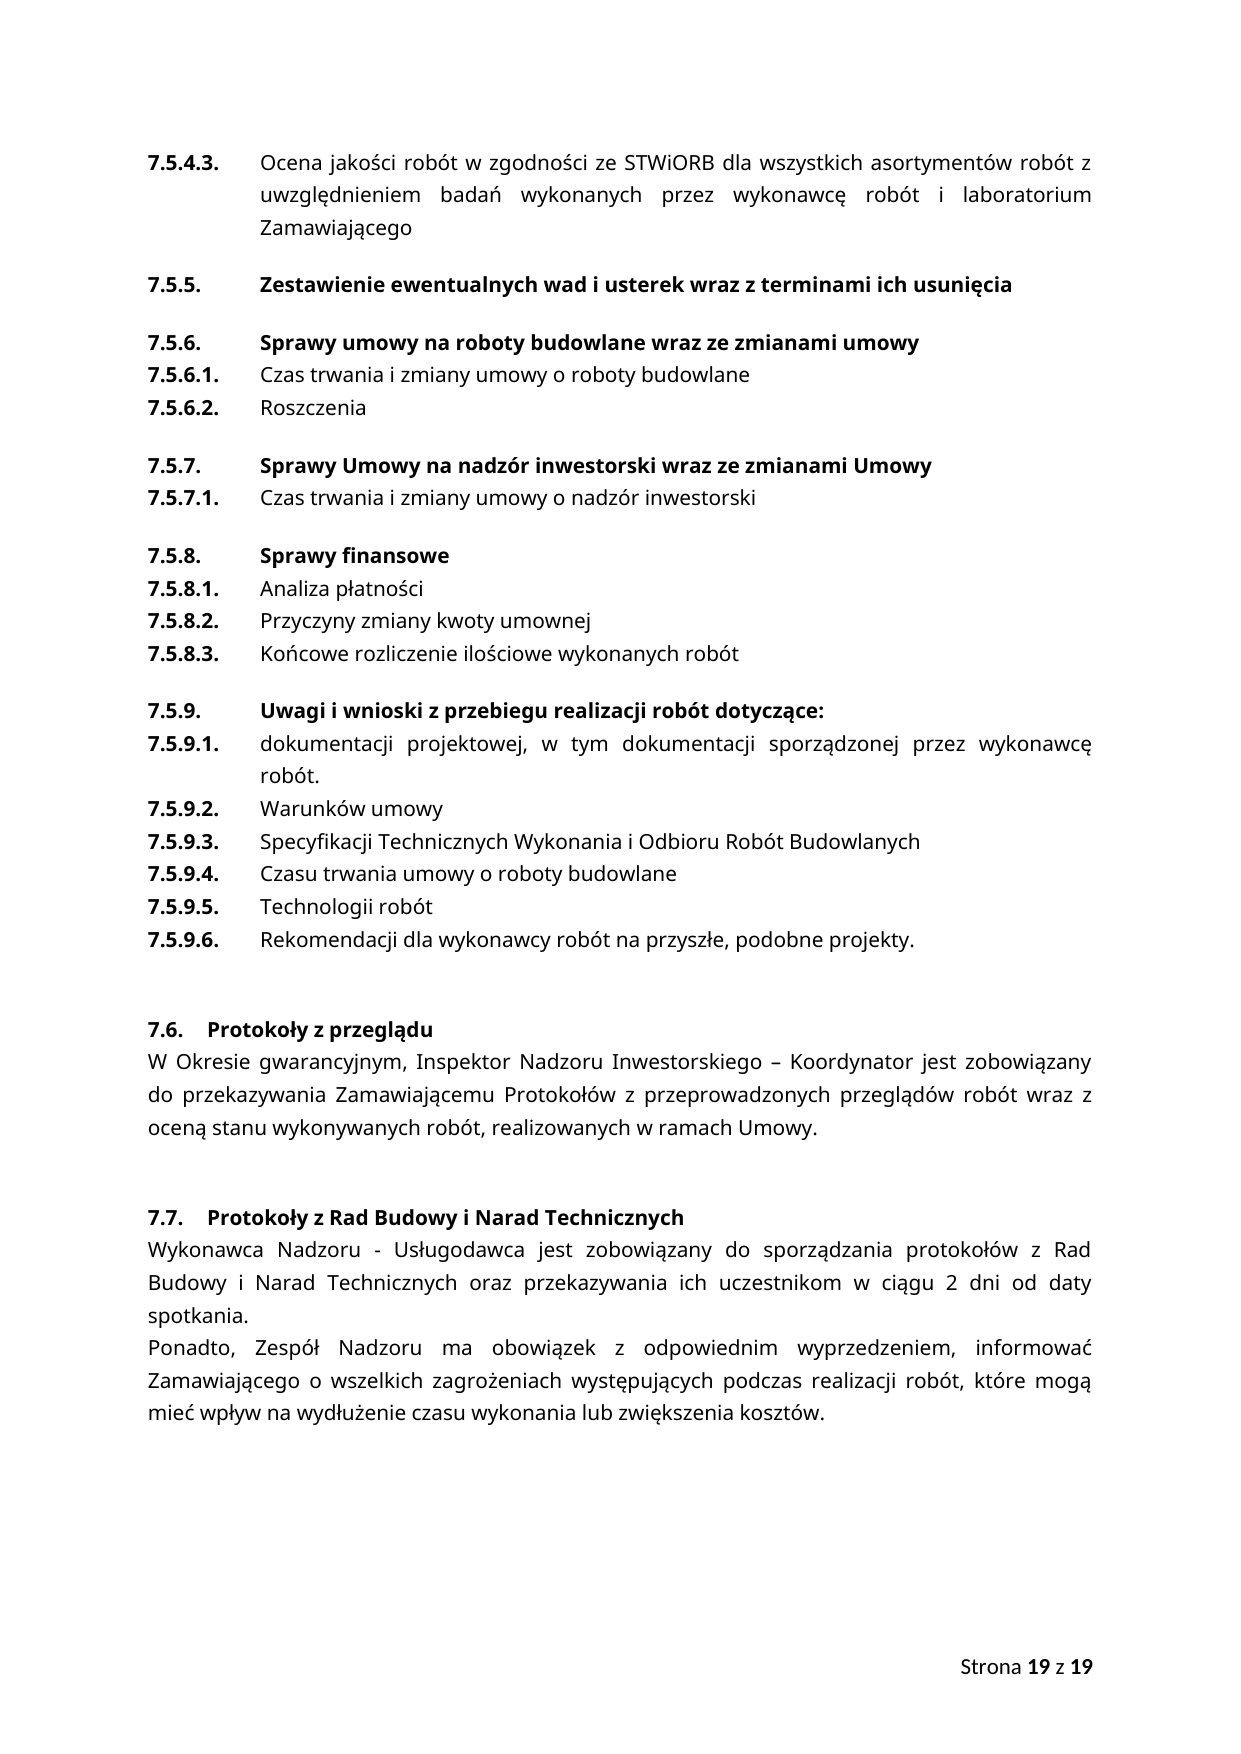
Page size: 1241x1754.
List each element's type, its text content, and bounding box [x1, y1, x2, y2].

list Rekomendacji dla wykonawcy robót na przyszłe, podobne projekty. [148, 925, 1093, 953]
list Roszczenia [148, 393, 1093, 422]
list Technologii robót [148, 892, 1093, 921]
list Czas trwania i zmiany umowy o nadzór inwestorski [148, 483, 1093, 512]
list Czasu trwania umowy o roboty budowlane [148, 859, 1093, 888]
text Ponadto, Zespół Nadzoru ma obowiązek z odpowiednim wyprzedzeniem, informować Zamawiającego o wszelkich zagrożeniach występujących podczas realizacji robót, które mogą mieć wpływ na wydłużenie czasu wykonania lub zwiększenia kosztów. [148, 1333, 1093, 1427]
subtitle Sprawy umowy na roboty budowlane wraz ze zmianami umowy [148, 328, 1093, 356]
list Warunków umowy [148, 794, 1093, 823]
list Czas trwania i zmiany umowy o roboty budowlane [148, 361, 1093, 389]
subtitle Protokoły z Rad Budowy i Narad Technicznych [148, 1203, 1093, 1231]
list Ocena jakości robót w zgodności ze STWiORB dla wszystkich asortymentów robót z uwzględnieniem badań wykonanych przez wykonawcę robót i laboratorium Zamawiającego [148, 148, 1093, 241]
list Analiza płatności [148, 574, 1093, 602]
subtitle Sprawy finansowe [148, 541, 1093, 569]
list Końcowe rozliczenie ilościowe wykonanych robót [148, 639, 1093, 667]
text Wykonawca Nadzoru - Usługodawca jest zobowiązany do sporządzania protokołów z Rad Budowy i Narad Technicznych oraz przekazywania ich uczestnikom w ciągu 2 dni od daty spotkania. [148, 1236, 1093, 1329]
subtitle Sprawy Umowy na nadzór inwestorski wraz ze zmianami Umowy [148, 451, 1093, 479]
subtitle Protokoły z przeglądu [148, 1015, 1093, 1043]
subtitle Zestawienie ewentualnych wad i usterek wraz z terminami ich usunięcia [148, 270, 1093, 299]
list Przyczyny zmiany kwoty umownej [148, 606, 1093, 635]
subtitle Uwagi i wnioski z przebiegu realizacji robót dotyczące: [148, 696, 1093, 725]
list dokumentacji projektowej, w tym dokumentacji sporządzonej przez wykonawcę robót. [148, 729, 1093, 790]
text W Okresie gwarancyjnym, Inspektor Nadzoru Inwestorskiego – Koordynator jest zobowiązany do przekazywania Zamawiającemu Protokołów z przeprowadzonych przeglądów robót wraz z oceną stanu wykonywanych robót, realizowanych w ramach Umowy. [148, 1047, 1093, 1141]
list Specyfikacji Technicznych Wykonania i Odbioru Robót Budowlanych [148, 827, 1093, 855]
